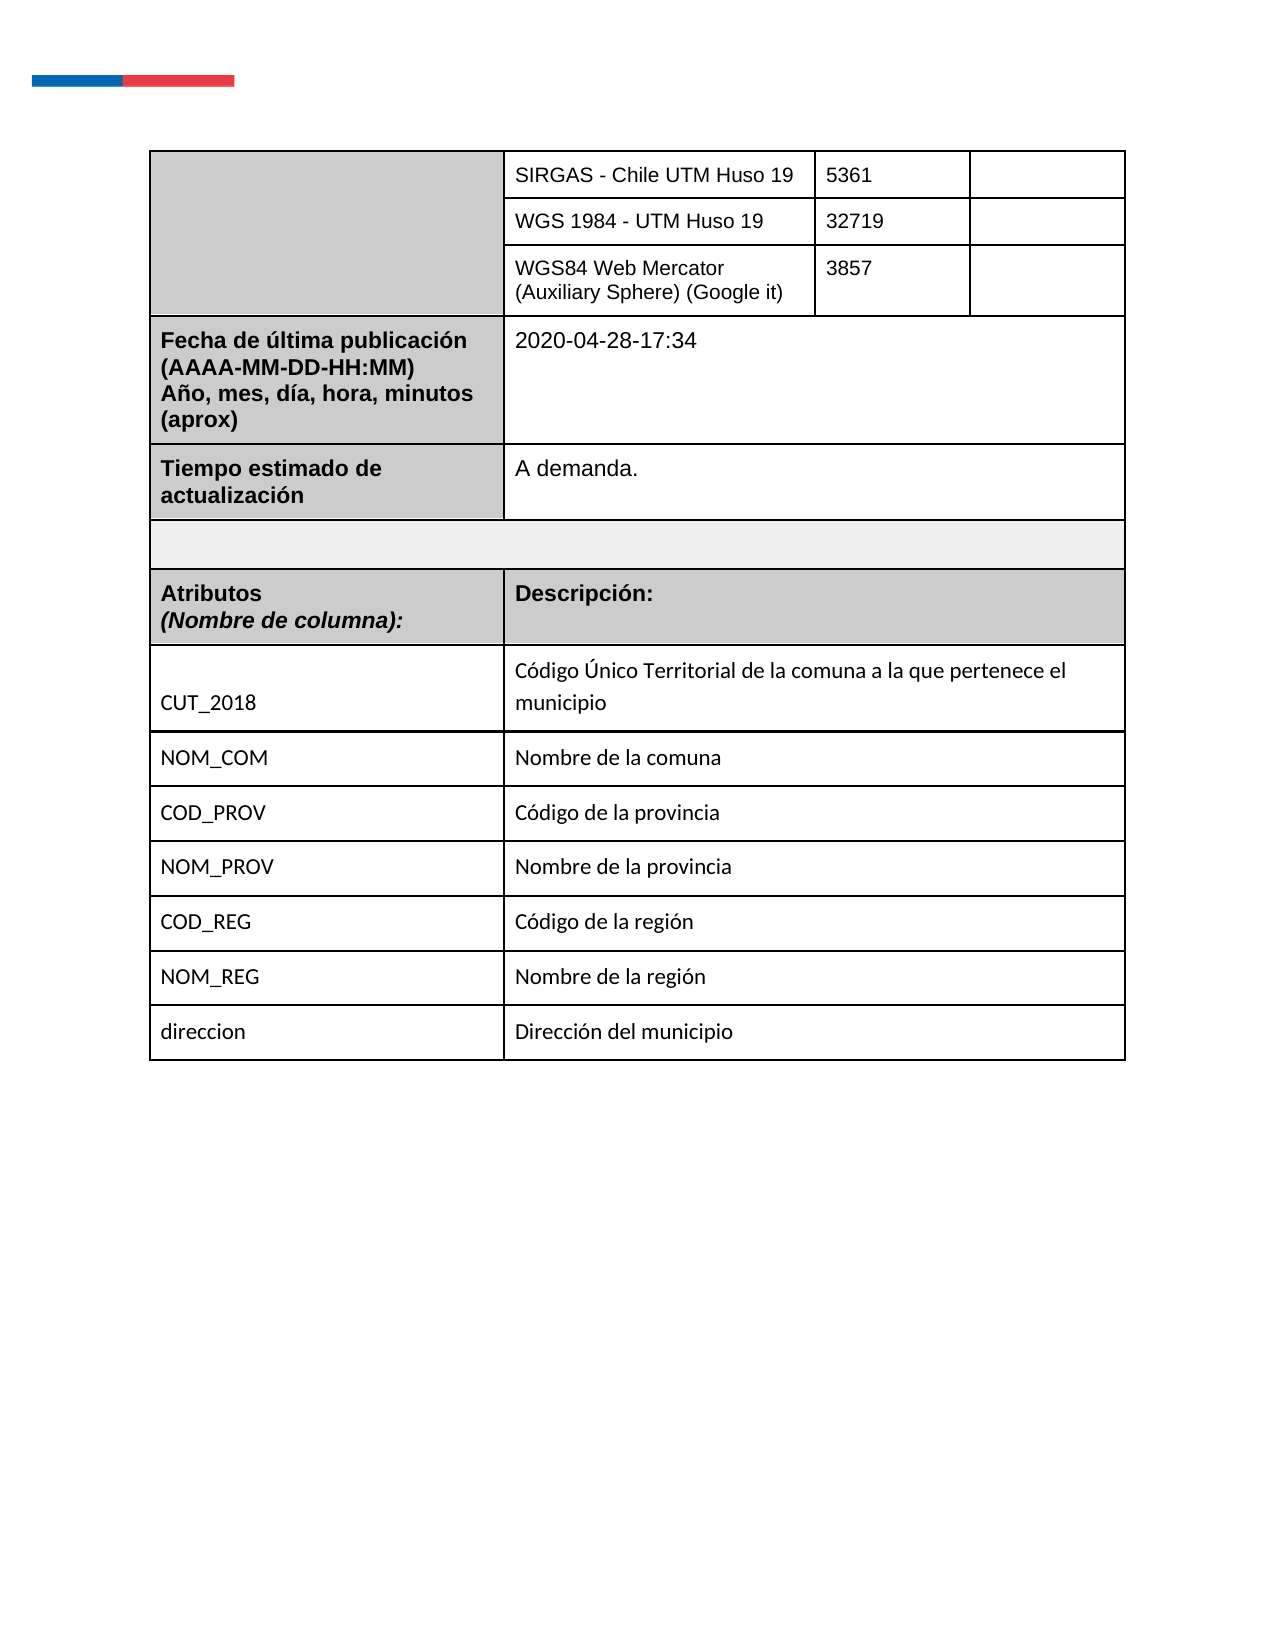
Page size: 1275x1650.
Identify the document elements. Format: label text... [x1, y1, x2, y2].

table_cell NOM_COM [151, 733, 503, 785]
table_cell WGS 1984 - UTM Huso 19 [505, 199, 814, 244]
table_cell Nombre de la región [505, 952, 1124, 1004]
table_cell SIRGAS - Chile UTM Huso 19 [505, 152, 814, 197]
table_cell Tiempo estimado de actualización [151, 445, 503, 518]
table_cell NOM_PROV [151, 842, 503, 895]
table_cell [971, 199, 1124, 244]
table_cell [151, 521, 1124, 568]
table_cell NOM_REG [151, 952, 503, 1004]
picture [31, 75, 235, 87]
table_cell direccion [151, 1006, 503, 1059]
table_cell Código Único Territorial de la comuna a la que pertenece el municipio [505, 646, 1124, 730]
table_cell Fecha de última publicación (AAAA-MM-DD-HH:MM) Año, mes, día, hora, minutos (aprox) [151, 317, 503, 443]
table_cell WGS84 Web Mercator (Auxiliary Sphere) (Google it) [505, 246, 814, 314]
table_cell Descripción: [505, 570, 1124, 643]
table_cell 3857 [816, 246, 969, 314]
table_cell COD_REG [151, 897, 503, 949]
table_cell 5361 [816, 152, 969, 197]
table_cell [971, 152, 1124, 197]
table_cell 2020-04-28-17:34 [505, 317, 1124, 443]
table_cell CUT_2018 [151, 646, 503, 730]
table_cell Código de la provincia [505, 787, 1124, 840]
table_cell A demanda. [505, 445, 1124, 518]
table_cell Código de la región [505, 897, 1124, 949]
table_cell Nombre de la provincia [505, 842, 1124, 895]
table_cell Atributos (Nombre de columna): [151, 570, 503, 643]
table_cell Dirección del municipio [505, 1006, 1124, 1059]
table_cell [971, 246, 1124, 314]
table_cell Nombre de la comuna [505, 733, 1124, 785]
table_cell 32719 [816, 199, 969, 244]
table_cell COD_PROV [151, 787, 503, 840]
